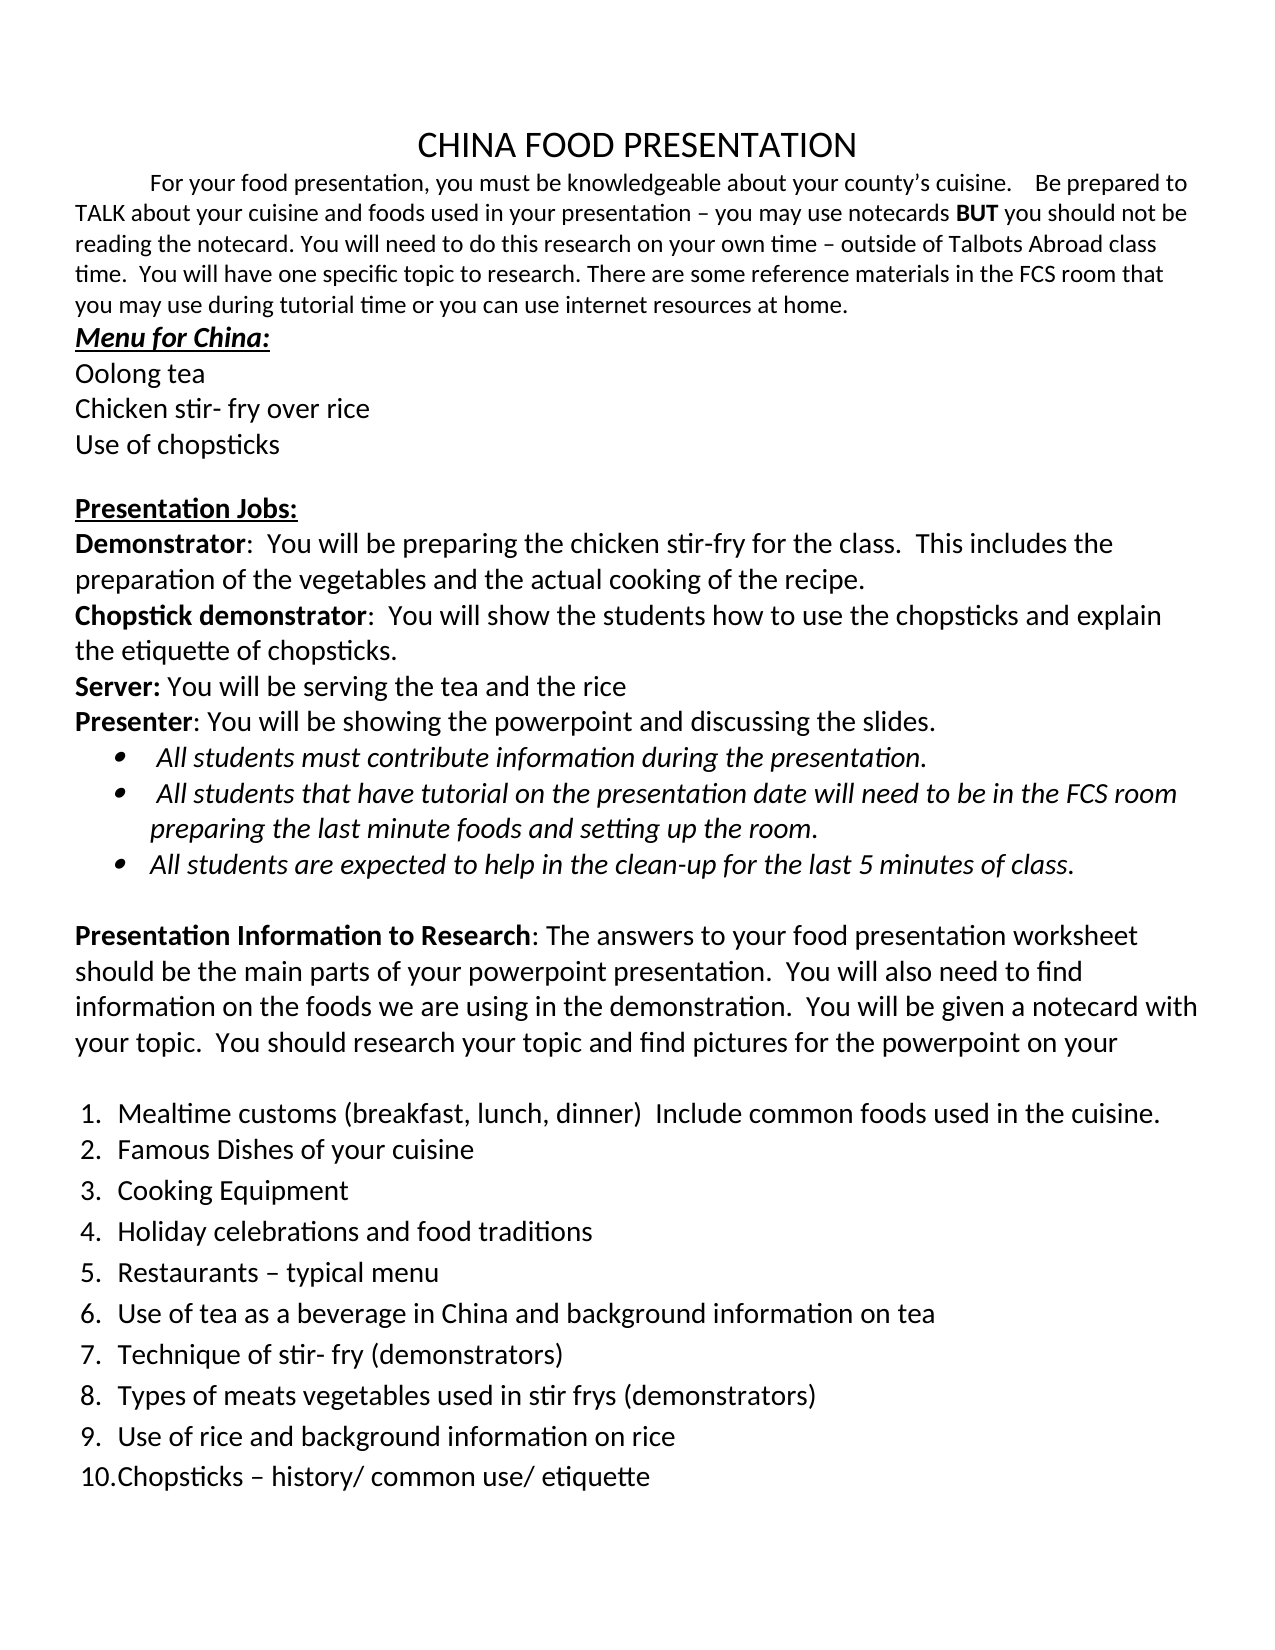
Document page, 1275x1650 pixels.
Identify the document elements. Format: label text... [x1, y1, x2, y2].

list Use of rice and background information on rice [80, 1418, 1200, 1453]
list Use of tea as a beverage in China and background information on tea [80, 1295, 1200, 1330]
list All students must contribute information during the presentation. [112, 739, 1200, 775]
list All students that have tutorial on the presentation date will need to be in the FCS room preparing the last minute foods and setting up the room. [112, 775, 1200, 846]
text Demonstrator: You will be preparing the chicken stir-fry for the class. This includes the preparation of the vegetables and the actual cooking of the recipe. [75, 525, 1200, 597]
list All students are expected to help in the clean-up for the last 5 minutes of class. [112, 846, 1200, 882]
text Use of chopsticks [75, 426, 1200, 462]
list Restaurants – typical menu [80, 1254, 1200, 1289]
text Server: You will be serving the tea and the rice [75, 668, 1200, 703]
text Presenter: You will be showing the powerpoint and discussing the slides. [75, 703, 1200, 739]
text Oolong tea [75, 355, 1200, 391]
text Presentation Jobs: [75, 490, 1200, 525]
list Technique of stir- fry (demonstrators) [80, 1336, 1200, 1371]
list Mealtime customs (breakfast, lunch, dinner) Include common foods used in the cuisine. [80, 1095, 1200, 1131]
list Cooking Equipment [80, 1172, 1200, 1208]
text For your food presentation, you must be knowledgeable about your county’s cuisine. Be prepared to TALK about your cuisine and foods used in your presentation – you may use notecards BUT you should not be reading the notecard. You will need to do this research on your own time – outside of Talbots Abroad class time. You will have one specific topic to research. There are some reference materials in the FCS room that you may use during tutorial time or you can use internet resources at home. [75, 167, 1200, 319]
list Chopsticks – history/ common use/ etiquette [80, 1458, 1200, 1494]
list Holiday celebrations and food traditions [80, 1213, 1200, 1248]
text Menu for China: [75, 319, 1200, 355]
text CHINA FOOD PRESENTATION [75, 121, 1200, 167]
text Presentation Information to Research: The answers to your food presentation worksheet should be the main parts of your powerpoint presentation. You will also need to find information on the foods we are using in the demonstration. You will be given a notecard with your topic. You should research your topic and find pictures for the powerpoint on your [75, 917, 1200, 1060]
text Chicken stir- fry over rice [75, 391, 1200, 426]
list Famous Dishes of your cuisine [80, 1131, 1200, 1167]
text Chopstick demonstrator: You will show the students how to use the chopsticks and explain the etiquette of chopsticks. [75, 597, 1200, 668]
list Types of meats vegetables used in stir frys (demonstrators) [80, 1377, 1200, 1412]
